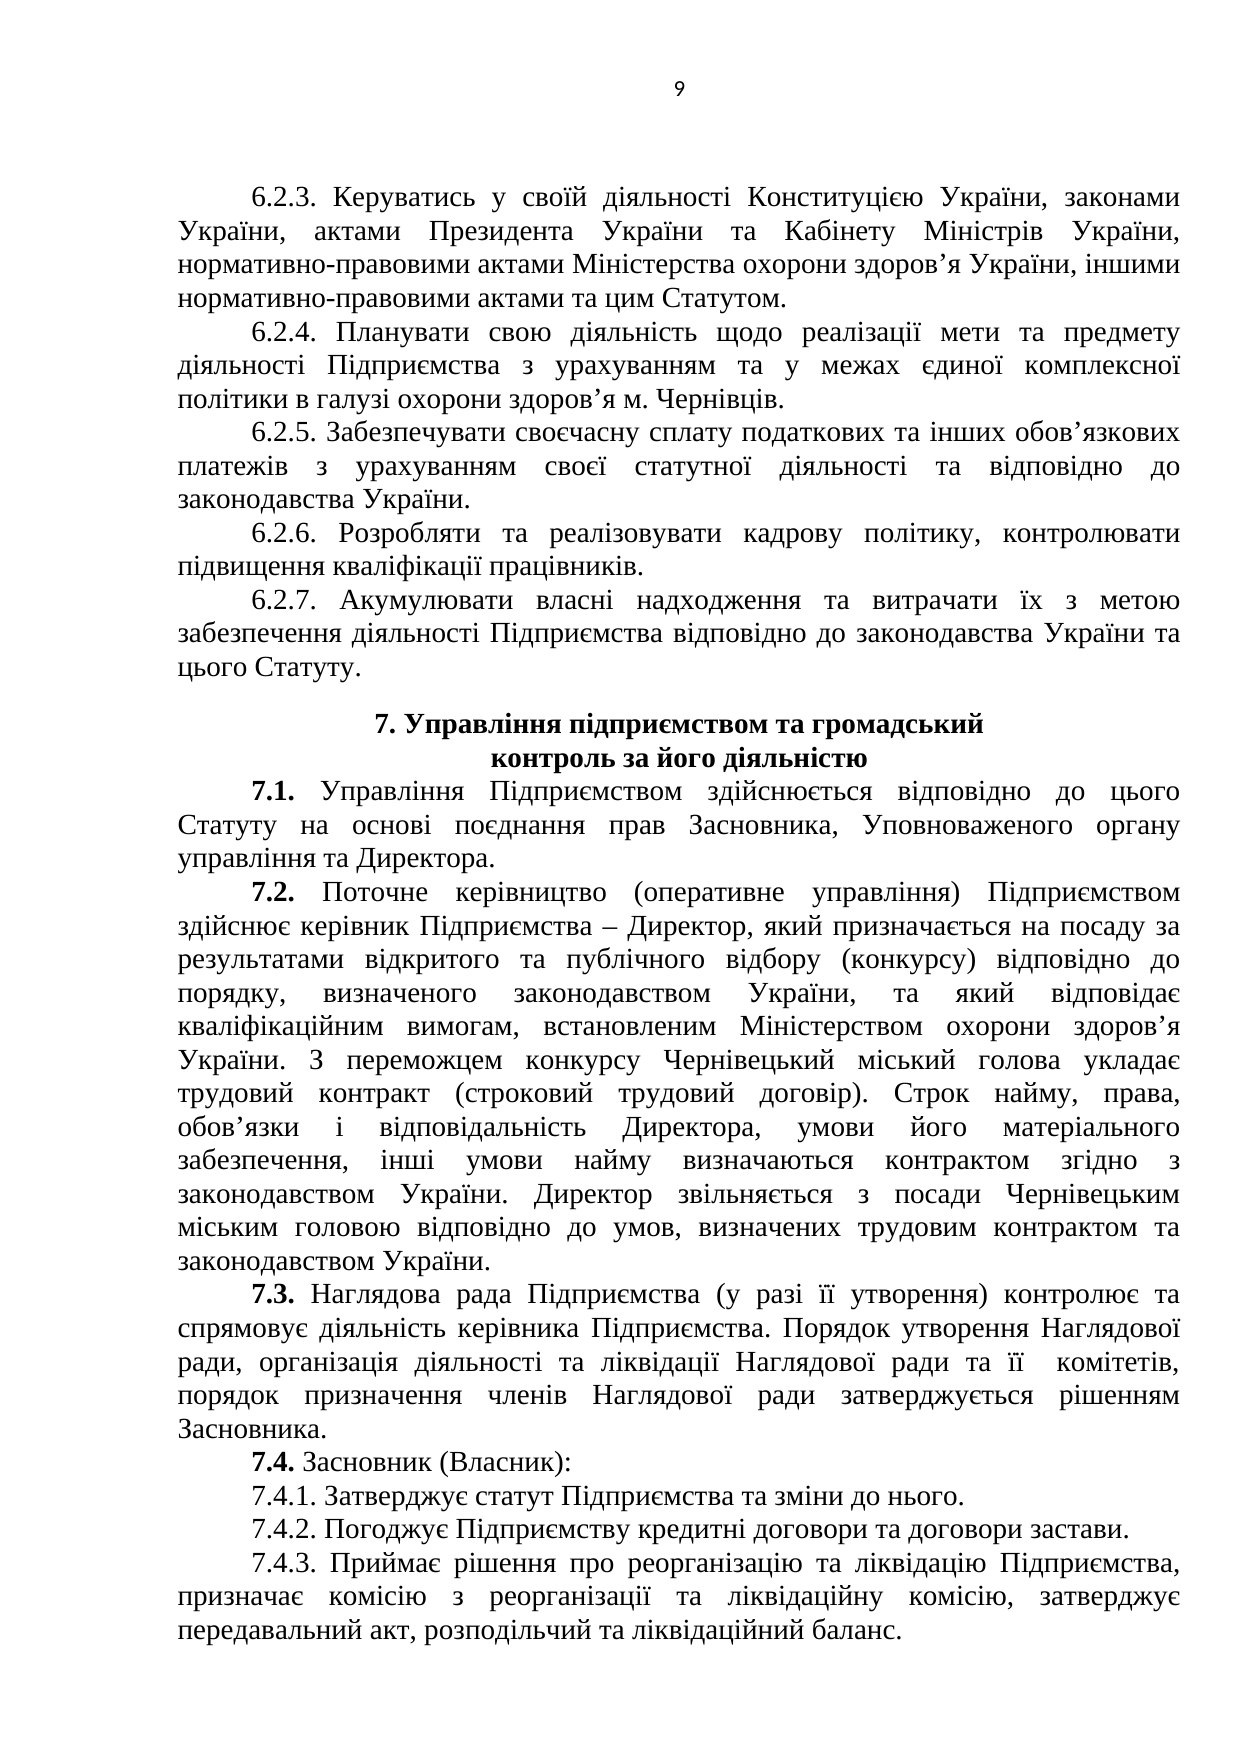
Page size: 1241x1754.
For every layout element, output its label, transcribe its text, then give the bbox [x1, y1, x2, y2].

text 6.2.5. Забезпечувати своєчасну сплату податкових та інших обов’язкових платежів з урахуванням своєї статутної діяльності та відповідно до законодавства України. [177, 414, 1181, 515]
text 7.4.2. Погоджує Підприємству кредитні договори та договори застави. [177, 1511, 1181, 1545]
text 7.4.3. Приймає рішення про реорганізацію та ліквідацію Підприємства, призначає комісію з реорганізації та ліквідаційну комісію, затверджує передавальний акт, розподільчий та ліквідаційний баланс. [177, 1545, 1181, 1646]
text 6.2.4. Планувати свою діяльність щодо реалізації мети та предмету діяльності Підприємства з урахуванням та у межах єдиної комплексної політики в галузі охорони здоров’я м. Чернівців. [177, 314, 1181, 414]
text 6.2.3. Керуватись у своїй діяльності Конституцією України, законами України, актами Президента України та Кабінету Міністрів України, нормативно-правовими актами Міністерства охорони здоров’я України, іншими нормативно-правовими актами та цим Статутом. [177, 179, 1181, 314]
text контроль за його діяльністю [177, 740, 1181, 773]
text 7. Управління підприємством та громадський [177, 706, 1181, 740]
text 7.3. Наглядова рада Підприємства (у разі її утворення) контролює та спрямовує діяльність керівника Підприємства. Порядок утворення Наглядової ради, організація діяльності та ліквідації Наглядової ради та її комітетів, порядок призначення членів Наглядової ради затверджується рішенням Засновника. [177, 1277, 1181, 1444]
text 6.2.6. Розробляти та реалізовувати кадрову політику, контролювати підвищення кваліфікації працівників. [177, 515, 1181, 582]
text 7.4.1. Затверджує статут Підприємства та зміни до нього. [177, 1478, 1181, 1511]
text 7.2. Поточне керівництво (оперативне управління) Підприємством здійснює керівник Підприємства – Директор, який призначається на посаду за результатами відкритого та публічного відбору (конкурсу) відповідно до порядку, визначеного законодавством України, та який відповідає кваліфікаційним вимогам, встановленим Міністерством охорони здоров’я України. З переможцем конкурсу Чернівецький міський голова укладає трудовий контракт (строковий трудовий договір). Строк найму, права, обов’язки і відповідальність Директора, умови його матеріального забезпечення, інші умови найму визначаються контрактом згідно з законодавством України. Директор звільняється з посади Чернівецьким міським головою відповідно до умов, визначених трудовим контрактом та законодавством України. [177, 874, 1181, 1277]
text 6.2.7. Акумулювати власні надходження та витрачати їх з метою забезпечення діяльності Підприємства відповідно до законодавства України та цього Статуту. [177, 582, 1181, 683]
text 7.4. Засновник (Власник): [177, 1444, 1181, 1478]
text 7.1. Управління Підприємством здійснюється відповідно до цього Статуту на основі поєднання прав Засновника, Уповноваженого органу управління та Директора. [177, 773, 1181, 874]
